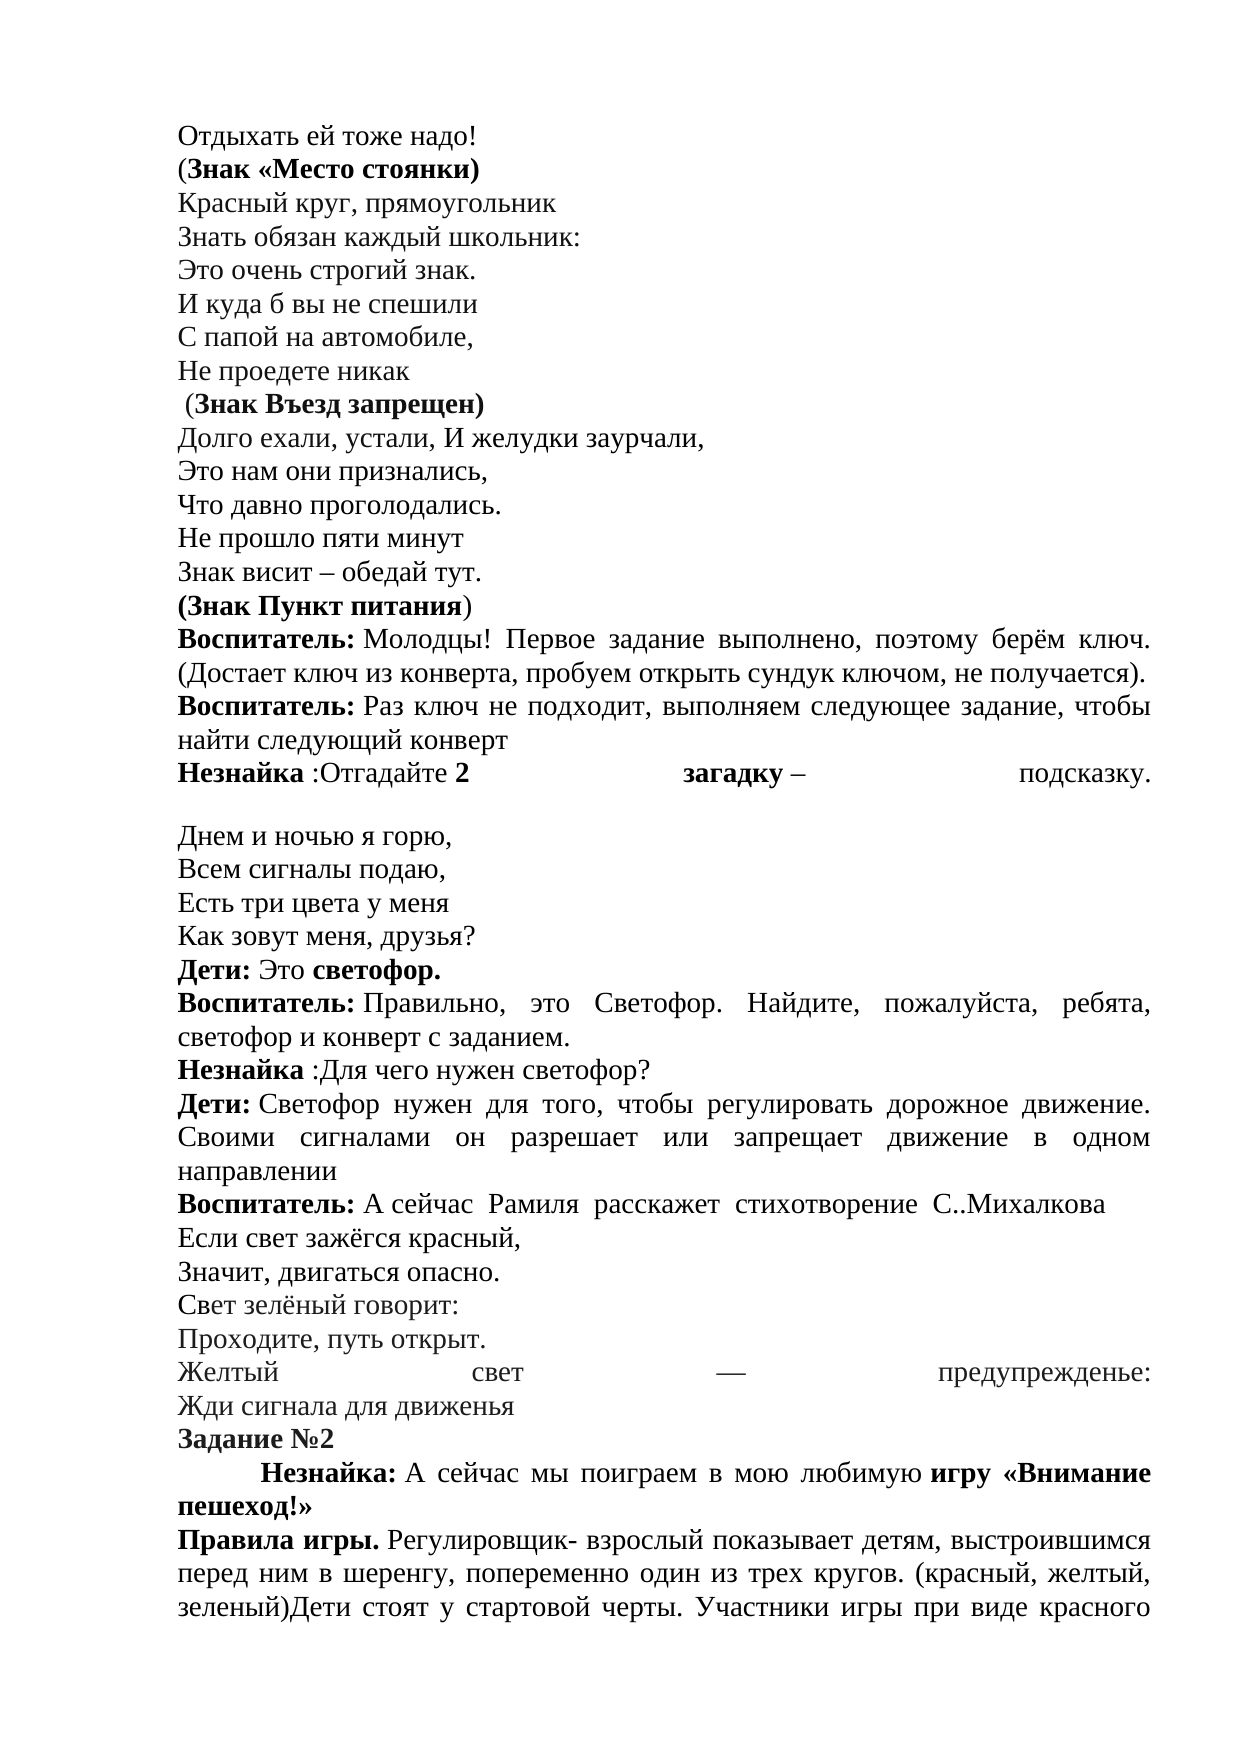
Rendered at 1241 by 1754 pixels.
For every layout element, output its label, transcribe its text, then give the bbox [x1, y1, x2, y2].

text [177, 1522, 1152, 1623]
text Это очень строгий знак. [177, 252, 1152, 286]
text С папой на автомобиле, [177, 319, 1152, 353]
text Проходите, путь открыт. [177, 1321, 1152, 1354]
text Красный круг, прямоугольник [177, 185, 1152, 219]
text Незнайка: А сейчас мы поиграем в мою любимую игру «Внимание пешеход!» [177, 1455, 1152, 1522]
text Знак висит – обедай тут. [177, 554, 1152, 588]
text Незнайка :Для чего нужен светофор? [177, 1052, 1152, 1086]
text Всем сигналы подаю, [177, 851, 1152, 885]
text Это нам они признались, [177, 453, 1152, 487]
text Незнайка :Отгадайте 2 загадку – подсказку. [177, 755, 1152, 818]
text Воспитатель: А сейчас Рамиля расскажет стихотворение С..Михалкова [177, 1187, 1152, 1220]
text Воспитатель: Раз ключ не подходит, выполняем следующее задание, чтобы найти следующий конверт [177, 688, 1152, 755]
text Отдыхать ей тоже надо! [177, 118, 1152, 152]
text Не проедете никак [177, 353, 1152, 386]
text Долго ехали, устали, И желудки заурчали, [177, 420, 1152, 453]
text Задание №2 [177, 1421, 1152, 1455]
text Воспитатель: Правильно, это Светофор. Найдите, пожалуйста, ребята, светофор и конверт с заданием. [177, 985, 1152, 1052]
text Дети: Светофор нужен для того, чтобы регулировать дорожное движение. Своими сигналами он разрешает или запрещает движение в одном направлении [177, 1086, 1152, 1187]
text Есть три цвета у меня [177, 885, 1152, 918]
text Дети: Это светофор. [177, 952, 1152, 985]
text Желтый свет — предупрежденье: Жди сигнала для движенья [177, 1354, 1152, 1421]
text Знать обязан каждый школьник: [177, 219, 1152, 252]
text (Знак Въезд запрещен) [177, 386, 1152, 420]
text Что давно проголодались. [177, 487, 1152, 521]
text Если свет зажёгся красный, [177, 1220, 1152, 1254]
text Значит, двигаться опасно. [177, 1254, 1152, 1287]
text Не прошло пяти минут [177, 521, 1152, 554]
text Как зовут меня, друзья? [177, 918, 1152, 952]
text И куда б вы не спешили [177, 286, 1152, 319]
text (Знак Пункт питания) [177, 588, 1152, 621]
text Свет зелёный говорит: [177, 1287, 1152, 1321]
text (Знак «Место стоянки) [177, 152, 1152, 185]
text Воспитатель: Молодцы! Первое задание выполнено, поэтому берём ключ. (Достает ключ из конверта, пробуем открыть сундук ключом, не получается). [177, 621, 1152, 688]
text Днем и ночью я горю, [177, 818, 1152, 851]
